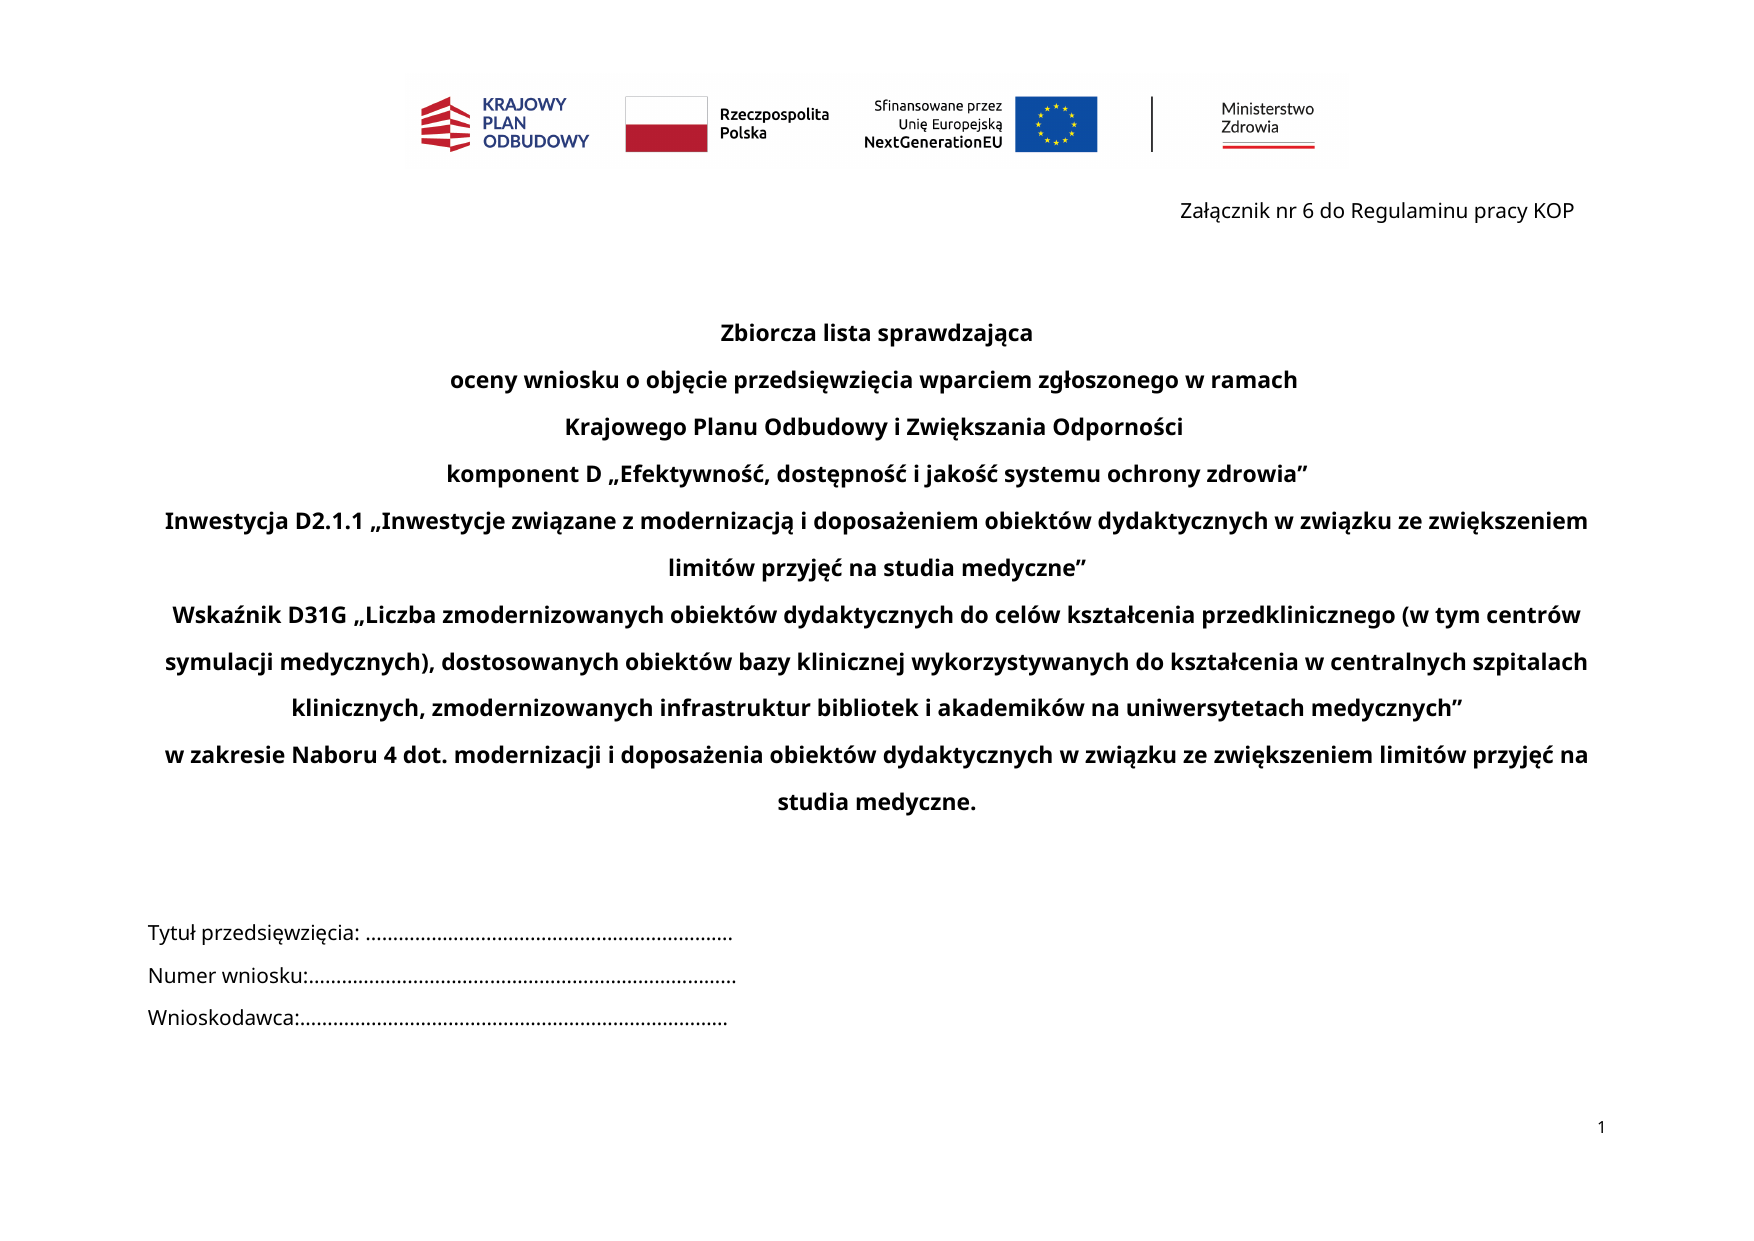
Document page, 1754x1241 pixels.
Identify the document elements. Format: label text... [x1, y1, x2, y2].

text w zakresie Naboru 4 dot. modernizacji i doposażenia obiektów dydaktycznych w związku ze zwiększeniem limitów przyjęć na studia medyczne. [148, 739, 1606, 817]
text Załącznik nr 6 do Regulaminu pracy KOP [148, 196, 1606, 224]
text Numer wniosku:…………………………………………………………………… [148, 961, 1606, 989]
text Wskaźnik D31G „Liczba zmodernizowanych obiektów dydaktycznych do celów kształcenia przedklinicznego (w tym centrów symulacji medycznych), dostosowanych obiektów bazy klinicznej wykorzystywanych do kształcenia w centralnych szpitalach klinicznych, zmodernizowanych infrastruktur bibliotek i akademików na uniwersytetach medycznych” [148, 599, 1606, 724]
text oceny wniosku o objęcie przedsięwzięcia wparciem zgłoszonego w ramach Krajowego Planu Odbudowy i Zwiększania Odporności komponent D „Efektywność, dostępność i jakość systemu ochrony zdrowia” [148, 364, 1606, 489]
text Zbiorcza lista sprawdzająca [148, 317, 1606, 349]
text Wnioskodawca:…………………………………………………………………… [148, 1003, 1606, 1032]
text Inwestycja D2.1.1 „Inwestycje związane z modernizacją i doposażeniem obiektów dydaktycznych w związku ze zwiększeniem limitów przyjęć na studia medyczne” [148, 505, 1606, 583]
picture [404, 73, 1350, 169]
text Tytuł przedsięwzięcia: …………………………………………………………. [148, 918, 1606, 947]
